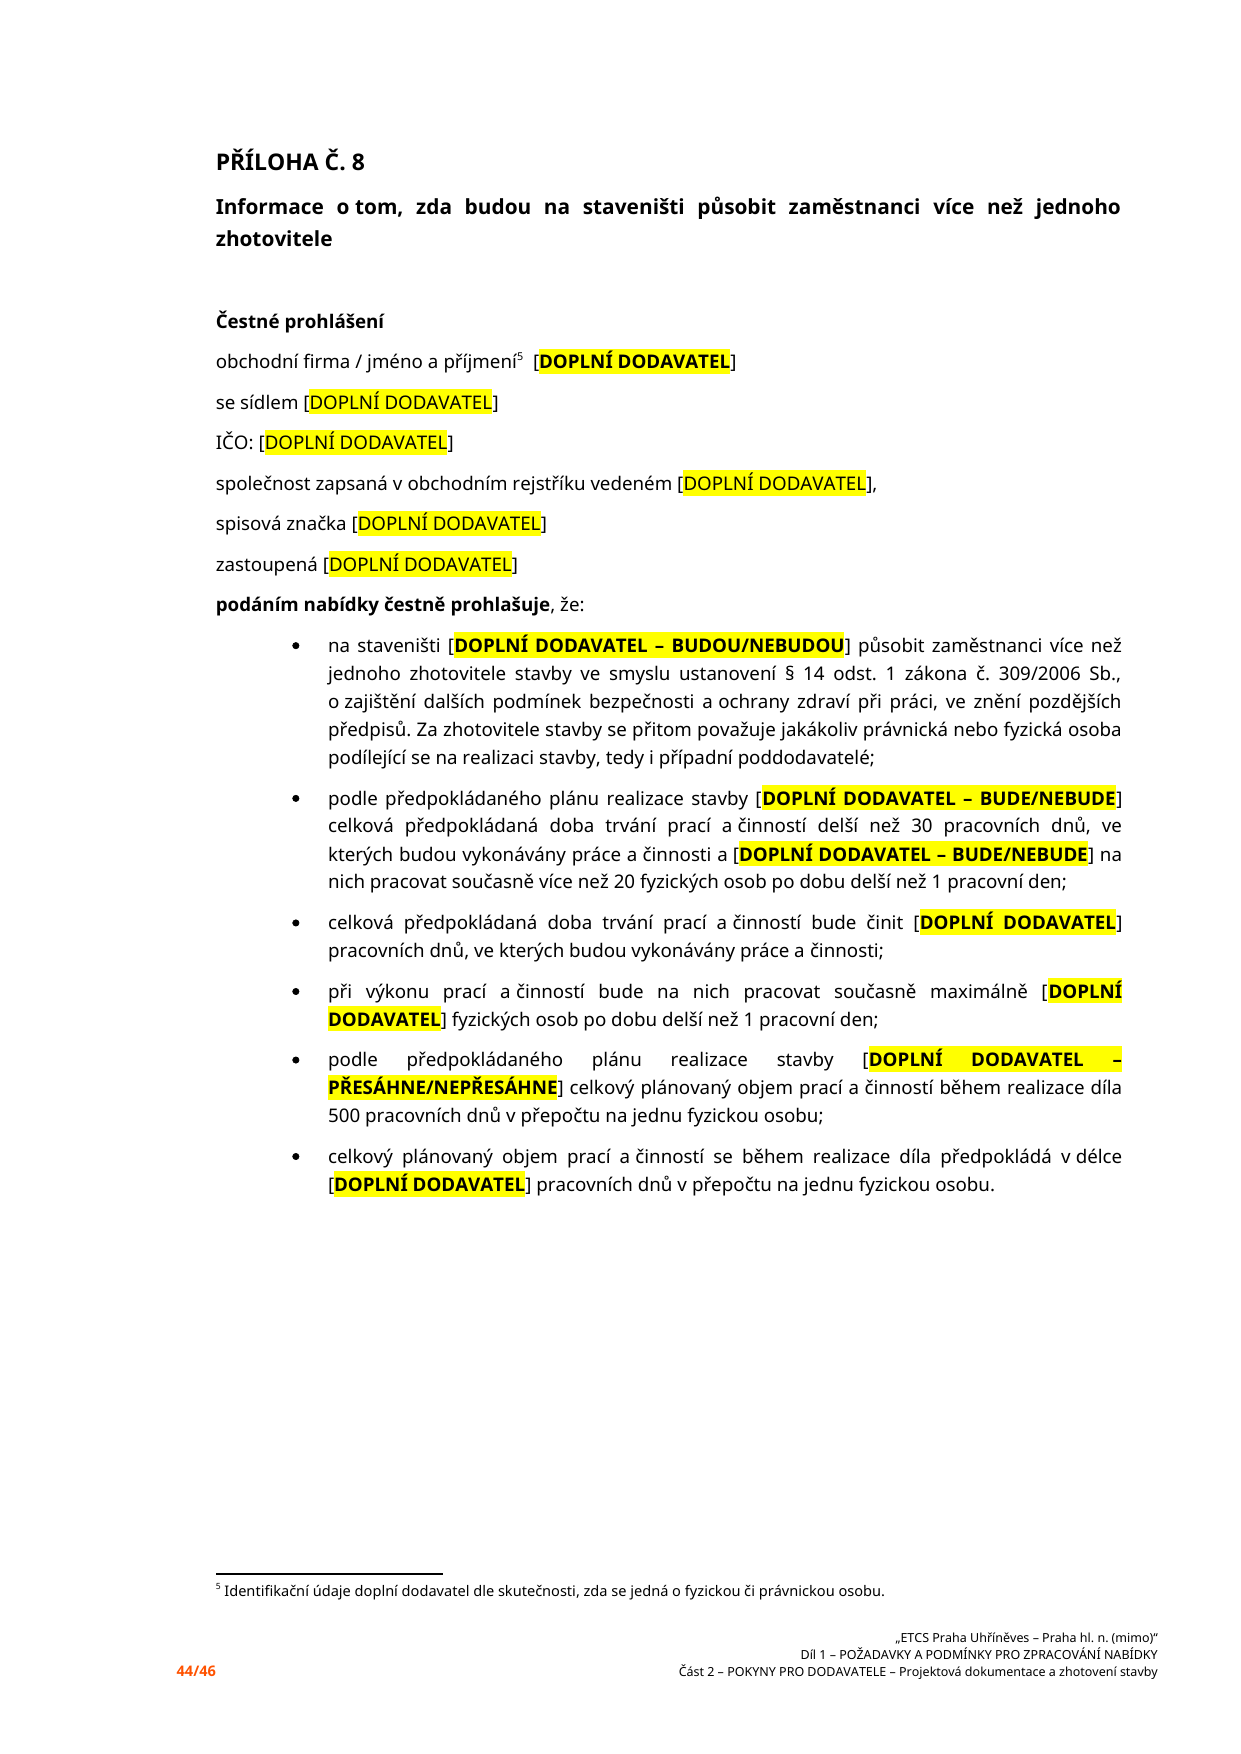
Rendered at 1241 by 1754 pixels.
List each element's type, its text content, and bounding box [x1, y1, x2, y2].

text Čestné prohlášení [216, 308, 1122, 333]
text celkový plánovaný objem prací a činností se během realizace díla předpokládá v délce [DOPLNÍ DODAVATEL] pracovních dnů v přepočtu na jednu fyzickou osobu. [292, 1143, 1122, 1197]
text podle předpokládaného plánu realizace stavby [DOPLNÍ DODAVATEL – BUDE/NEBUDE] celková předpokládaná doba trvání prací a činností delší než 30 pracovních dnů, ve kterých budou vykonávány práce a činnosti a [DOPLNÍ DODAVATEL – BUDE/NEBUDE] na nich pracovat současně více než 20 fyzických osob po dobu delší než 1 pracovní den; [292, 785, 1122, 894]
text zastoupená [DOPLNÍ DODAVATEL] [216, 551, 329, 577]
text obchodní firma / jméno a příjmení [DOPLNÍ DODAVATEL] [216, 348, 1122, 374]
text se sídlem [DOPLNÍ DODAVATEL] [492, 389, 1122, 414]
text se sídlem [DOPLNÍ DODAVATEL] [216, 389, 309, 414]
text zastoupená [DOPLNÍ DODAVATEL] [512, 551, 1122, 577]
text společnost zapsaná v obchodním rejstříku vedeném [DOPLNÍ DODAVATEL], [866, 470, 1122, 496]
text IČO: [DOPLNÍ DODAVATEL] [216, 429, 1122, 455]
text Informace o tom, zda budou na staveništi působit zaměstnanci více než jednoho zhotovitele [216, 192, 1122, 252]
text společnost zapsaná v obchodním rejstříku vedeném [DOPLNÍ DODAVATEL], [216, 470, 683, 496]
text na staveništi [DOPLNÍ DODAVATEL – BUDOU/NEBUDOU] působit zaměstnanci více než jednoho zhotovitele stavby ve smyslu ustanovení § 14 odst. 1 zákona č. 309/2006 Sb., o zajištění dalších podmínek bezpečnosti a ochrany zdraví při práci, ve znění pozdějších předpisů. Za zhotovitele stavby se přitom považuje jakákoliv právnická nebo fyzická osoba podílející se na realizaci stavby, tedy i případní poddodavatelé; [292, 632, 1122, 770]
text spisová značka [DOPLNÍ DODAVATEL] [216, 511, 358, 536]
text Příloha č. 8 [216, 146, 1122, 177]
text celková předpokládaná doba trvání prací a činností bude činit [DOPLNÍ DODAVATEL] pracovních dnů, ve kterých budou vykonávány práce a činnosti; [292, 909, 1122, 963]
text podáním nabídky čestně prohlašuje, že: [216, 592, 1122, 617]
text spisová značka [DOPLNÍ DODAVATEL] [541, 511, 1122, 536]
text podle předpokládaného plánu realizace stavby [DOPLNÍ DODAVATEL – PŘESÁHNE/NEPŘESÁHNE] celkový plánovaný objem prací a činností během realizace díla 500 pracovních dnů v přepočtu na jednu fyzickou osobu; [292, 1046, 1122, 1128]
text při výkonu prací a činností bude na nich pracovat současně maximálně [DOPLNÍ DODAVATEL] fyzických osob po dobu delší než 1 pracovní den; [292, 978, 1122, 1031]
